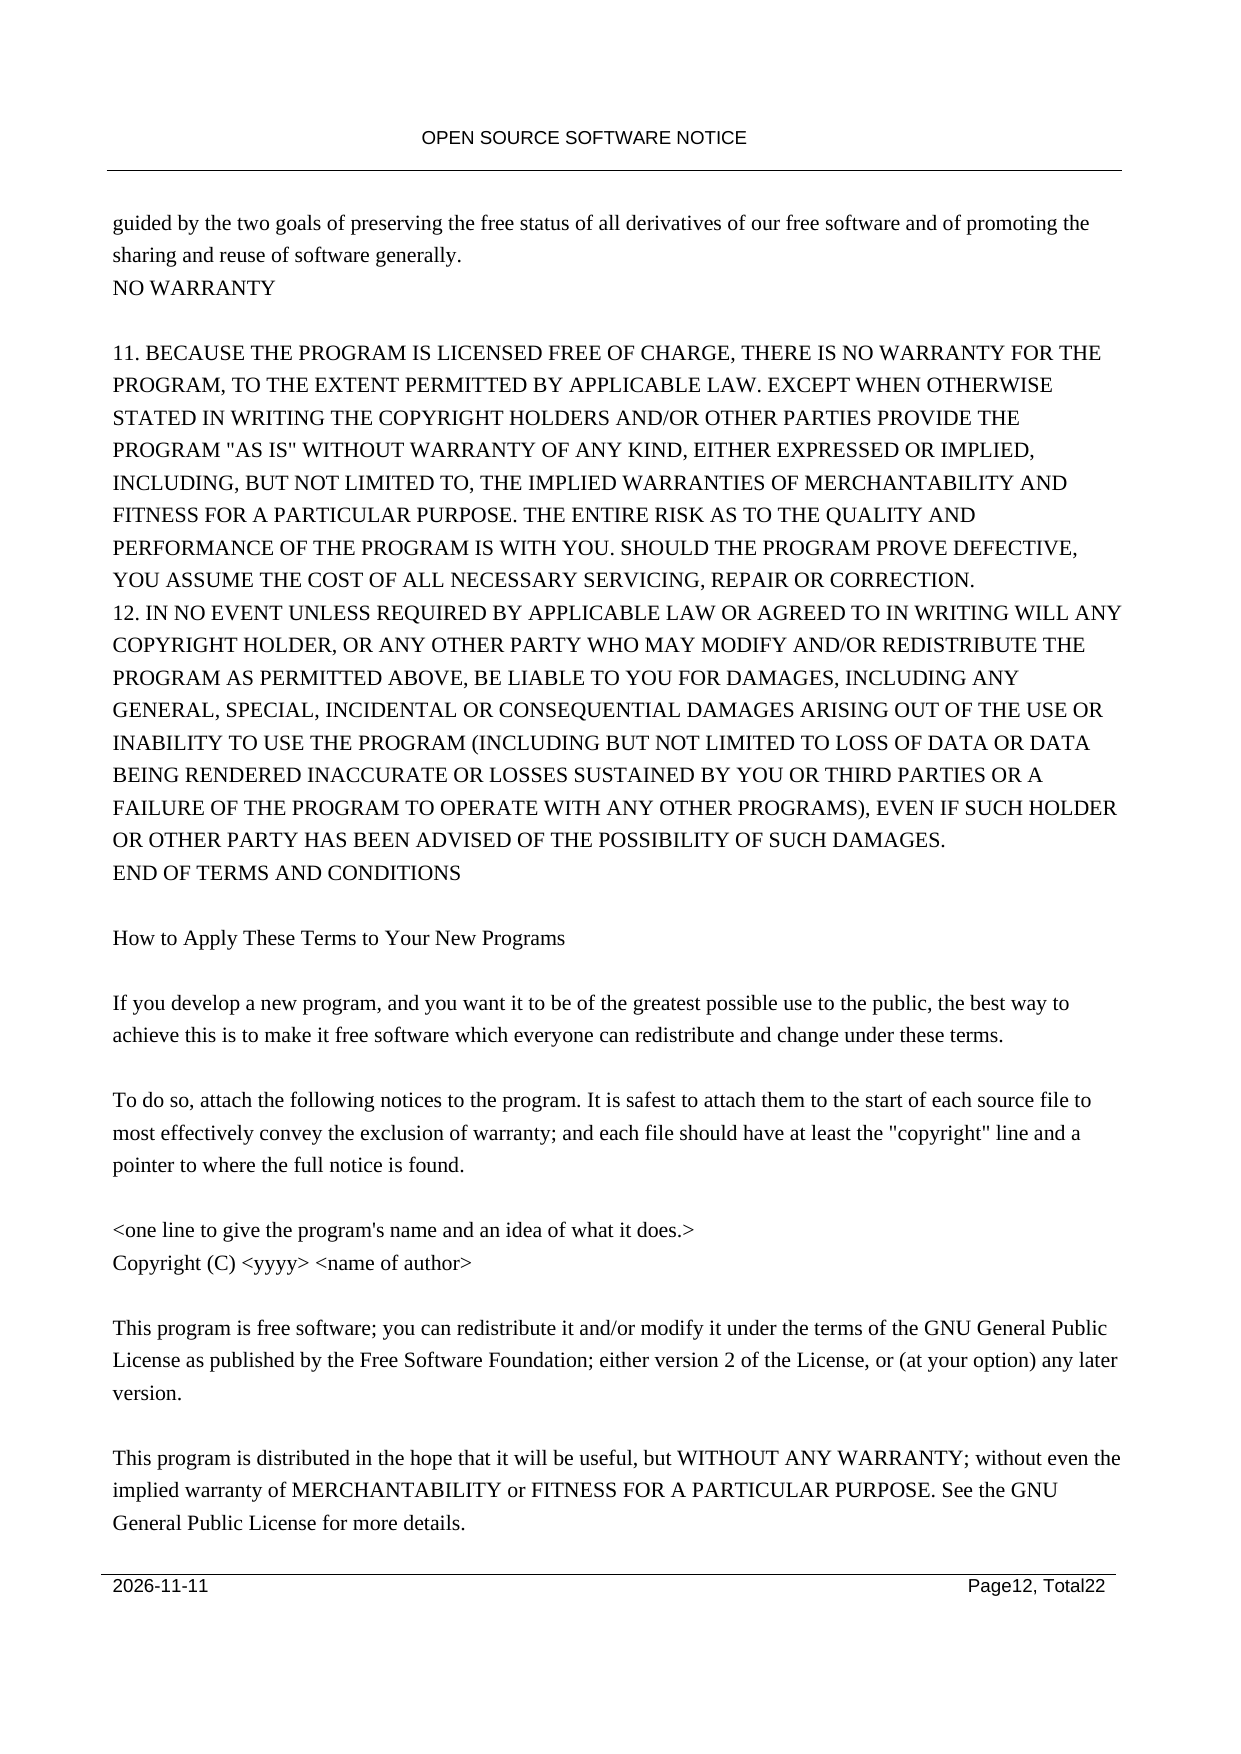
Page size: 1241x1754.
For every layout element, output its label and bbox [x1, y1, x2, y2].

text [112, 206, 1128, 1539]
